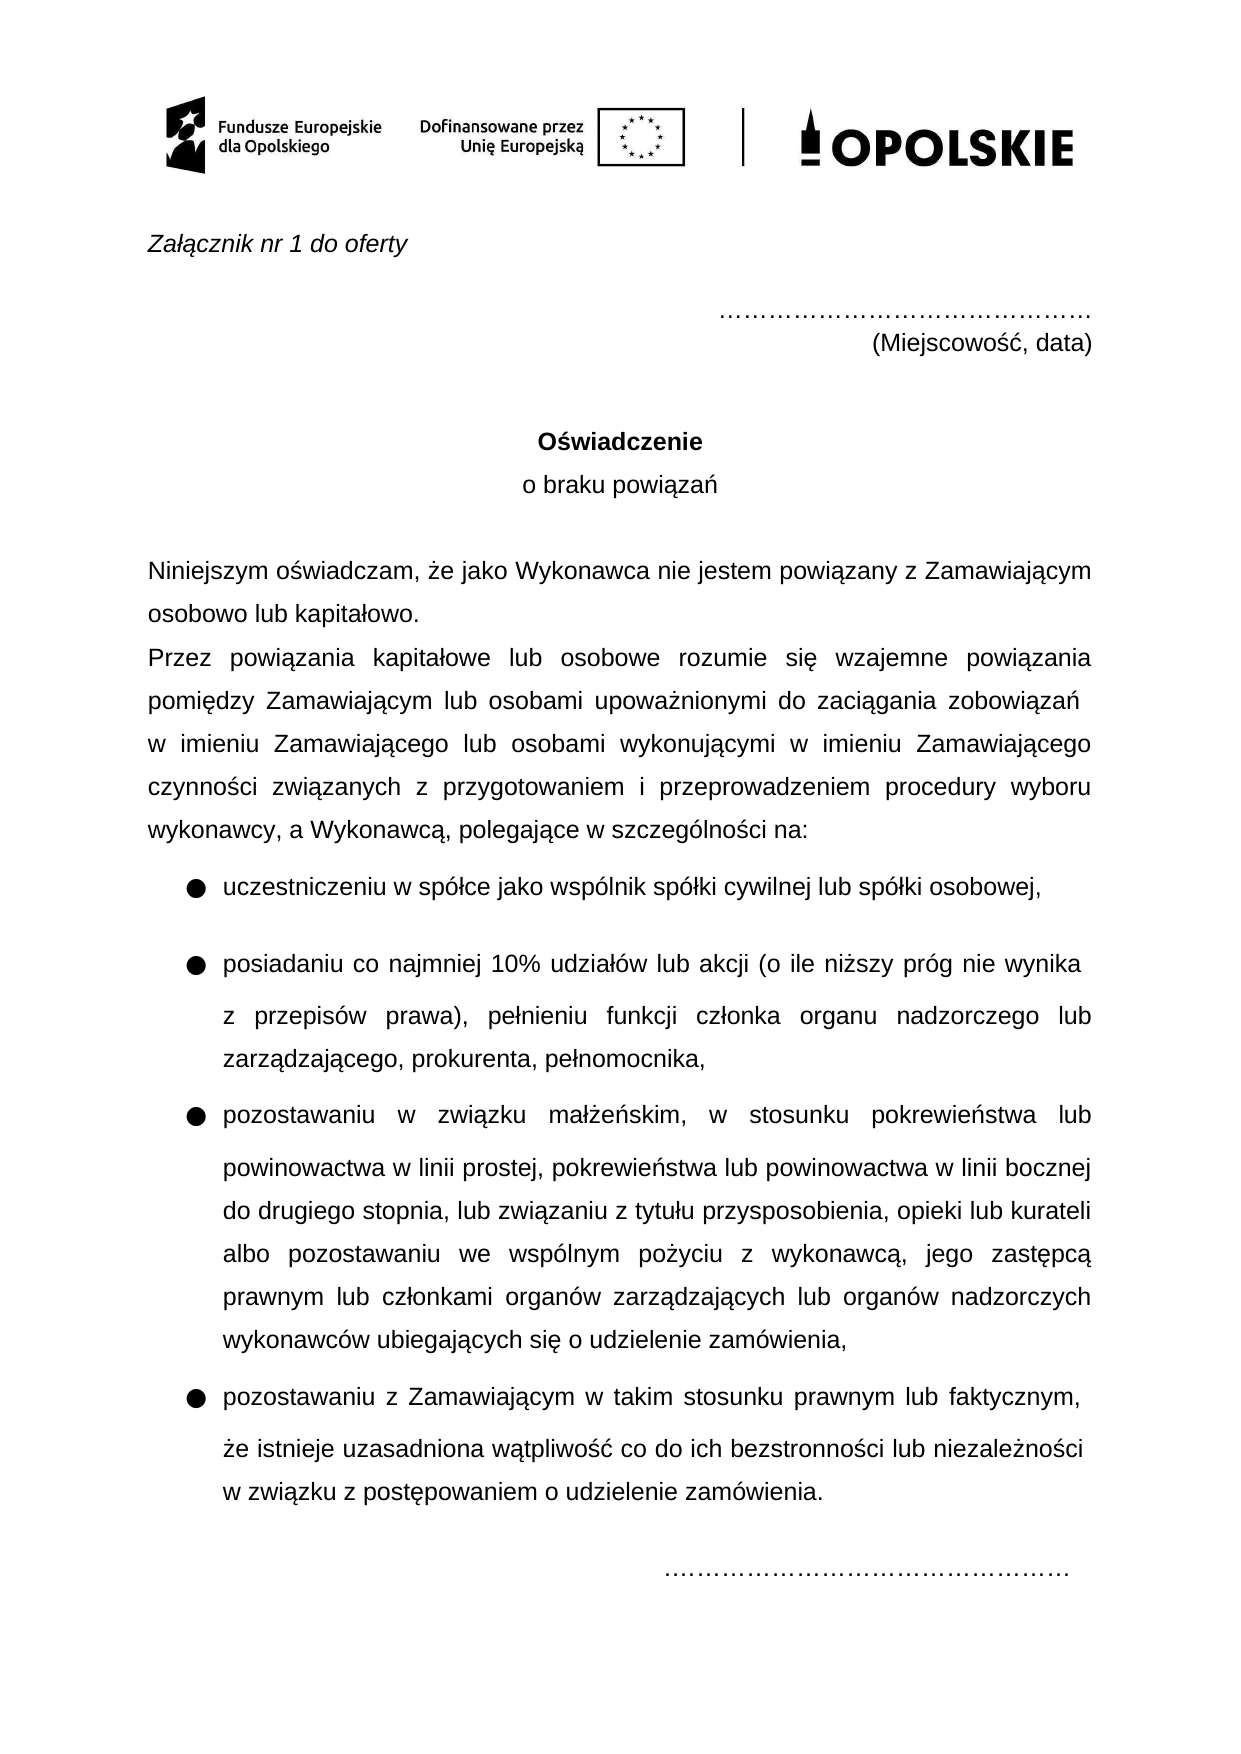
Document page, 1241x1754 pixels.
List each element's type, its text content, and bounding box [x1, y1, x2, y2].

list pozostawaniu w związku małżeńskim, w stosunku pokrewieństwa lub powinowactwa w linii prostej, pokrewieństwa lub powinowactwa w linii bocznej do drugiego stopnia, lub związaniu z tytułu przysposobienia, opieki lub kurateli albo pozostawaniu we wspólnym pożyciu z wykonawcą, jego zastępcą prawnym lub członkami organów zarządzających lub organów nadzorczych wykonawców ubiegających się o udzielenie zamówienia, [185, 1087, 1093, 1354]
list posiadaniu co najmniej 10% udziałów lub akcji (o ile niższy próg nie wynika z przepisów prawa), pełnieniu funkcji członka organu nadzorczego lub zarządzającego, prokurenta, pełnomocnika, [185, 935, 1093, 1072]
picture [147, 73, 1093, 198]
text Oświadczenie [148, 427, 1093, 456]
text Załącznik nr 1 do oferty [148, 229, 1093, 257]
text ……………………………………… [148, 295, 1093, 323]
list uczestniczeniu w spółce jako wspólnik spółki cywilnej lub spółki osobowej, [185, 858, 1093, 909]
list pozostawaniu z Zamawiającym w takim stosunku prawnym lub faktycznym, że istnieje uzasadniona wątpliwość co do ich bezstronności lub niezależności w związku z postępowaniem o udzielenie zamówienia. [185, 1368, 1093, 1506]
text Przez powiązania kapitałowe lub osobowe rozumie się wzajemne powiązania pomiędzy Zamawiającym lub osobami upoważnionymi do zaciągania zobowiązań w imieniu Zamawiającego lub osobami wykonującymi w imieniu Zamawiającego czynności związanych z przygotowaniem i przeprowadzeniem procedury wyboru wykonawcy, a Wykonawcą, polegające w szczególności na: [148, 642, 1093, 844]
text (Miejscowość, data) [148, 328, 1093, 357]
text o braku powiązań [148, 470, 1093, 499]
text Niniejszym oświadczam, że jako Wykonawca nie jestem powiązany z Zamawiającym osobowo lub kapitałowo. [148, 556, 1093, 628]
text .………………………………………… [664, 1553, 1093, 1582]
